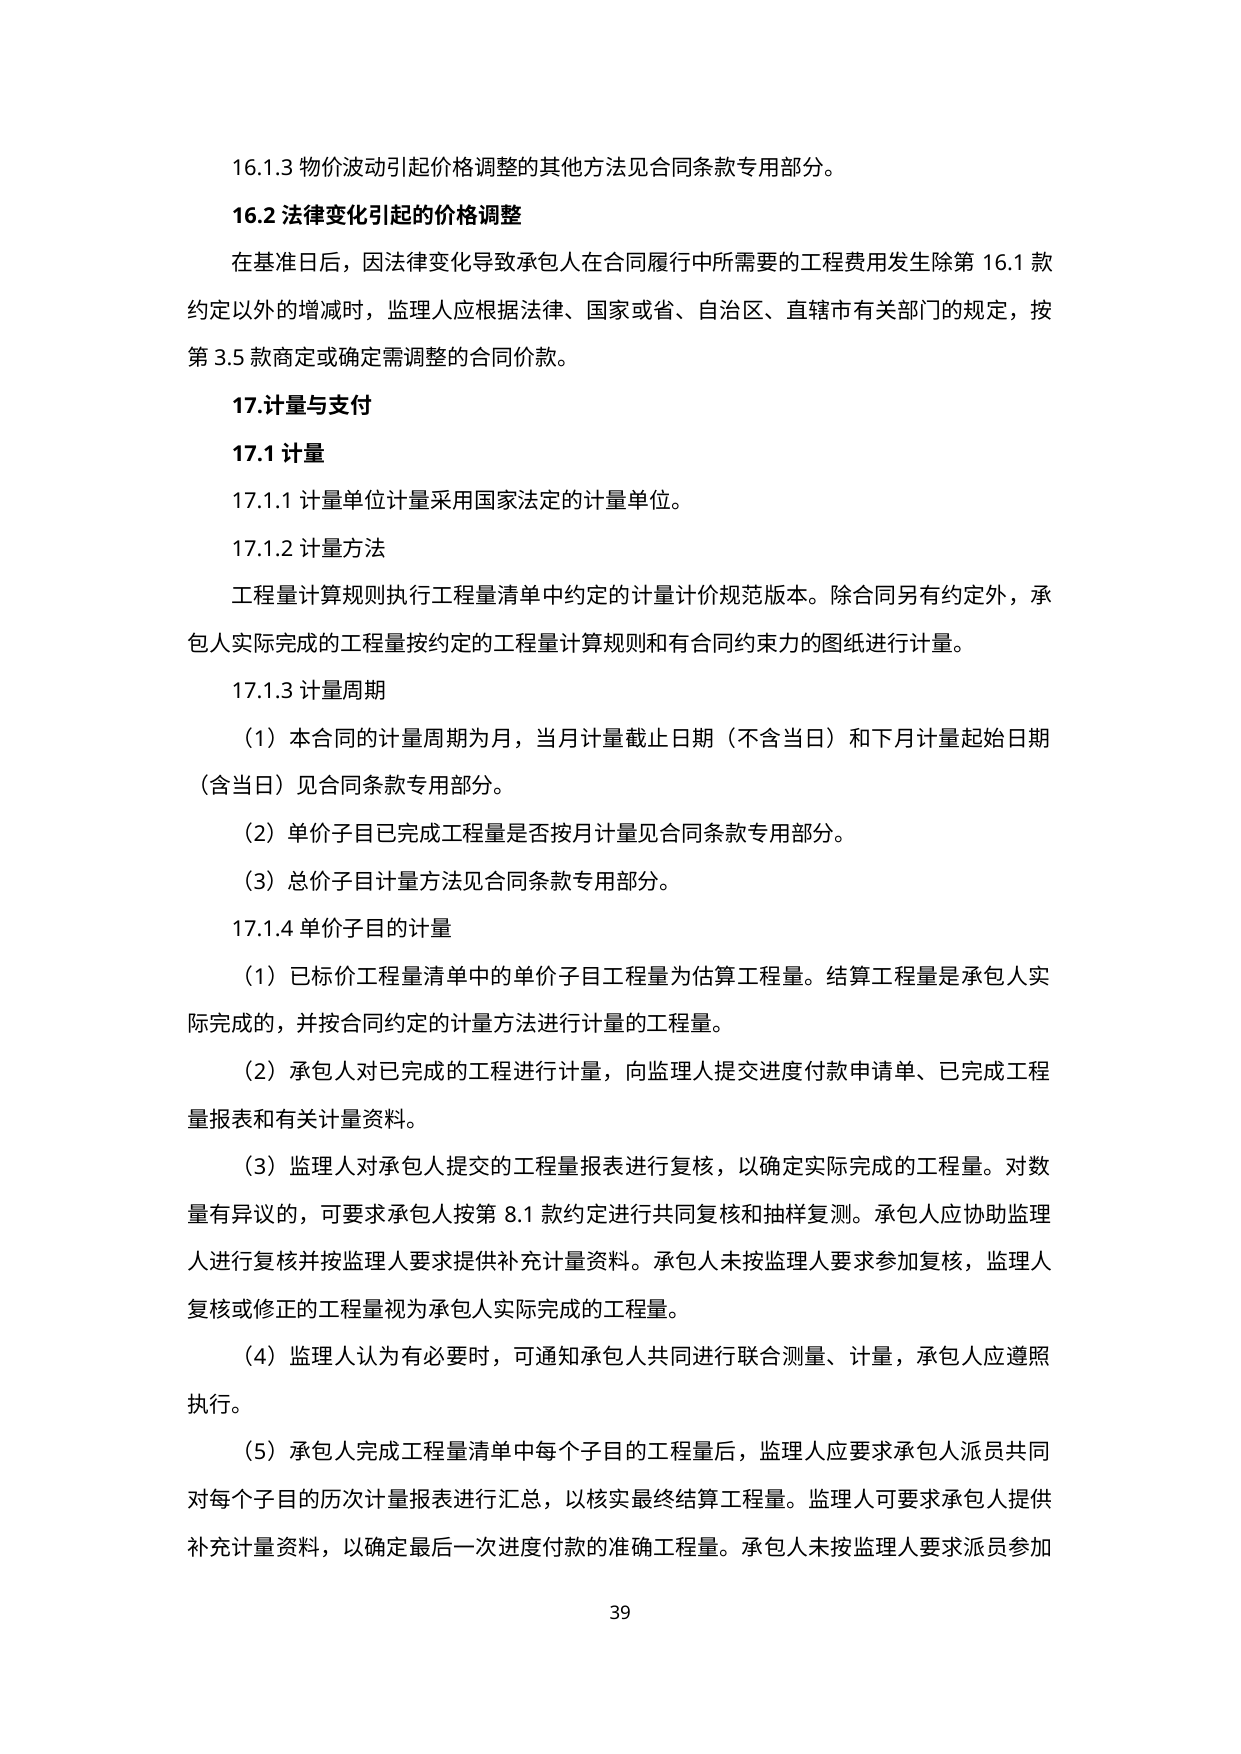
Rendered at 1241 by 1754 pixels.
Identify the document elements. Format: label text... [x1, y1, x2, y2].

text 17.1.3 计量周期 [187, 673, 1053, 705]
text （3）总价子目计量方法见合同条款专用部分。 [187, 864, 1053, 895]
text （1）本合同的计量周期为月，当月计量截止日期（不含当日）和下月计量起始日期（含当日）见合同条款专用部分。 [187, 721, 1053, 800]
text 工程量计算规则执行工程量清单中约定的计量计价规范版本。除合同另有约定外，承包人实际完成的工程量按约定的工程量计算规则和有合同约束力的图纸进行计量。 [187, 578, 1053, 657]
text 在基准日后，因法律变化导致承包人在合同履行中所需要的工程费用发生除第 16.1 款约定以外的增减时，监理人应根据法律、国家或省、自治区、直辖市有关部门的规定，按第 3.5 款商定或确定需调整的合同价款。 [187, 245, 1053, 372]
text 17.1 计量 [187, 436, 1053, 467]
text （3）监理人对承包人提交的工程量报表进行复核，以确定实际完成的工程量。对数量有异议的，可要求承包人按第 8.1 款约定进行共同复核和抽样复测。承包人应协助监理人进行复核并按监理人要求提供补充计量资料。承包人未按监理人要求参加复核，监理人复核或修正的工程量视为承包人实际完成的工程量。 [187, 1149, 1053, 1323]
text （2）单价子目已完成工程量是否按月计量见合同条款专用部分。 [187, 816, 1053, 848]
text 17.1.1 计量单位计量采用国家法定的计量单位。 [187, 483, 1053, 515]
text （2）承包人对已完成的工程进行计量，向监理人提交进度付款申请单、已完成工程量报表和有关计量资料。 [187, 1054, 1053, 1133]
text 17.1.4 单价子目的计量 [187, 911, 1053, 943]
text 17.1.2 计量方法 [187, 531, 1053, 562]
text 16.2 法律变化引起的价格调整 [187, 198, 1053, 229]
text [187, 1434, 1053, 1561]
text （1）已标价工程量清单中的单价子目工程量为估算工程量。结算工程量是承包人实际完成的，并按合同约定的计量方法进行计量的工程量。 [187, 959, 1053, 1038]
text （4）监理人认为有必要时，可通知承包人共同进行联合测量、计量，承包人应遵照执行。 [187, 1339, 1053, 1418]
text 16.1.3 物价波动引起价格调整的其他方法见合同条款专用部分。 [187, 150, 1053, 182]
text 17.计量与支付 [187, 388, 1053, 420]
